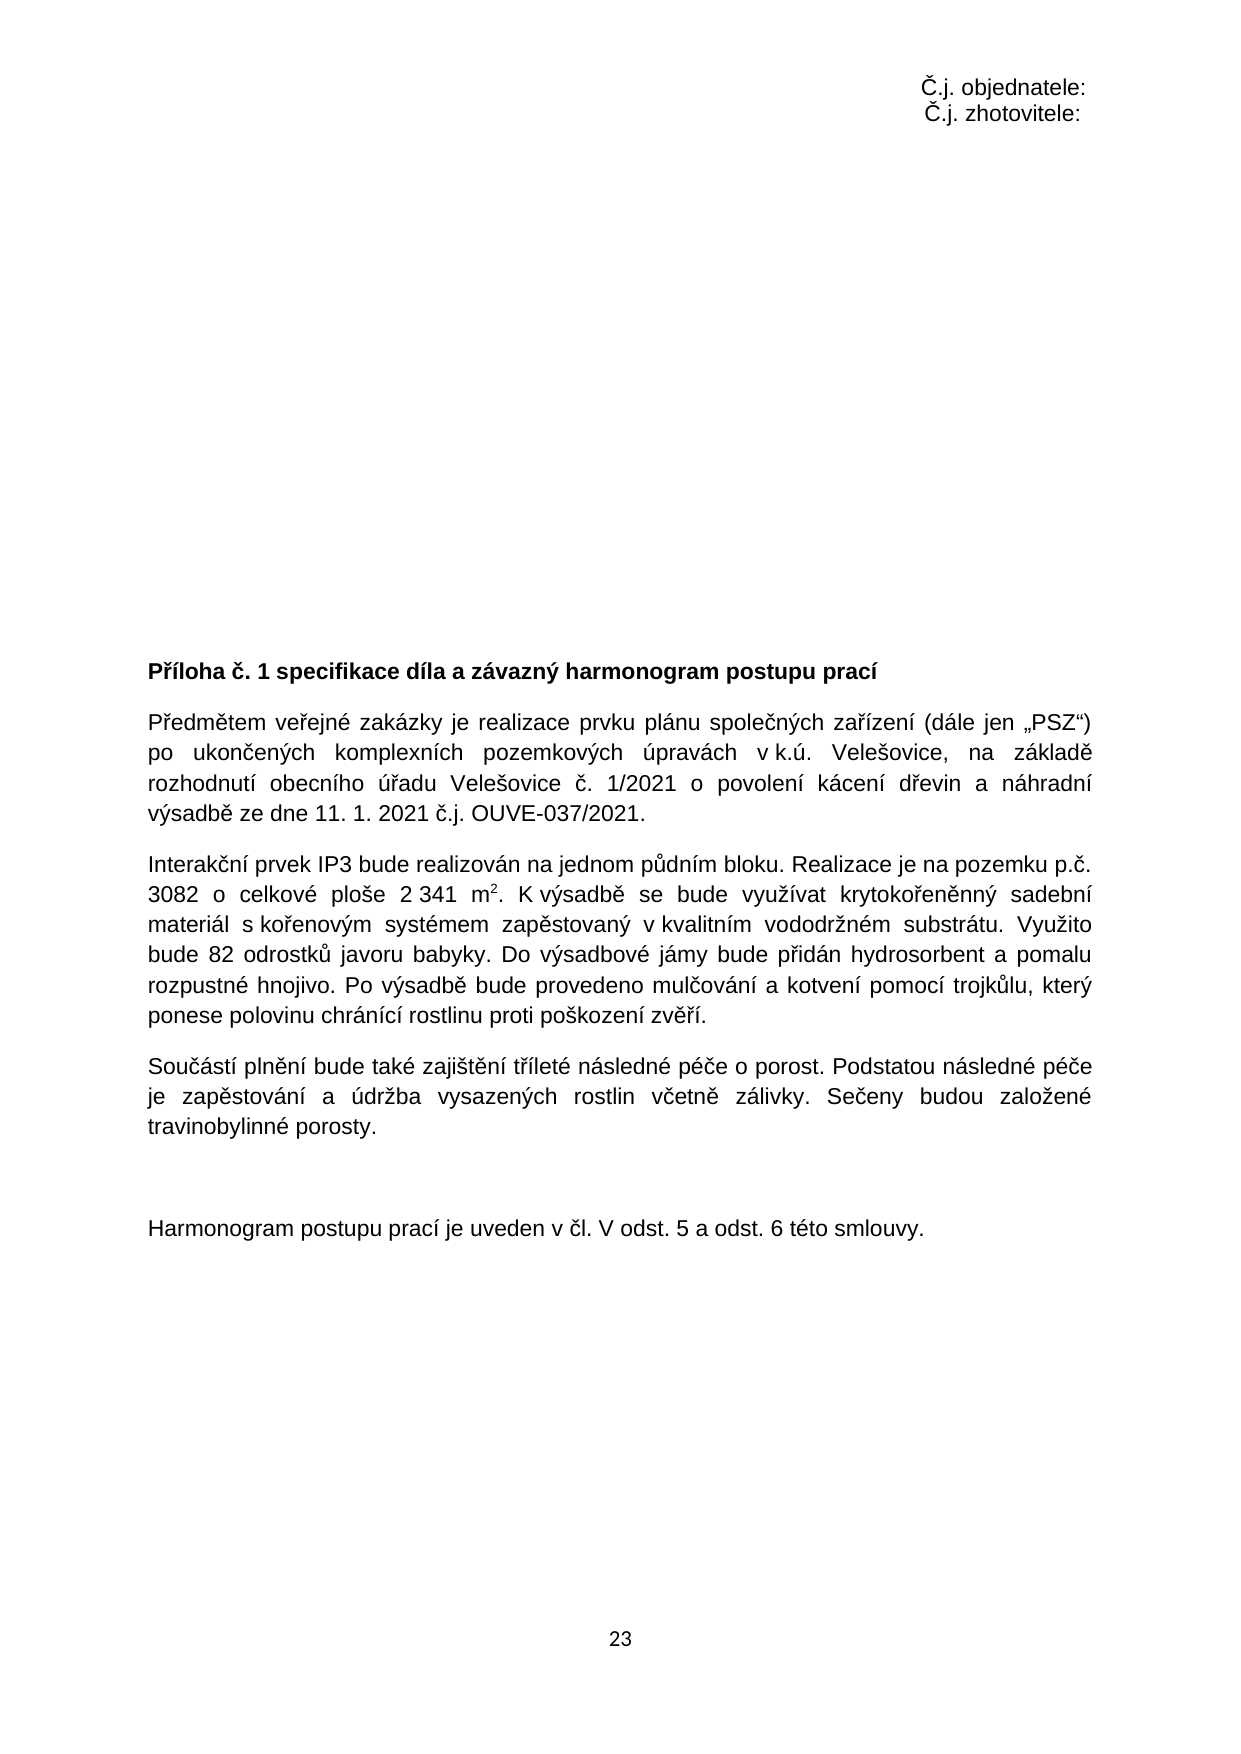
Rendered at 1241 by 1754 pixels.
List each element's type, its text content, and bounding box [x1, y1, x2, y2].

text Příloha č. 1 specifikace díla a závazný harmonogram postupu prací [148, 658, 1093, 684]
text Předmětem veřejné zakázky je realizace prvku plánu společných zařízení (dále jen „PSZ“) po ukončených komplexních pozemkových úpravách v k.ú. Velešovice, na základě rozhodnutí obecního úřadu Velešovice č. 1/2021 o povolení kácení dřevin a náhradní výsadbě ze dne 11. 1. 2021 č.j. OUVE-037/2021. [148, 709, 1093, 826]
text Součástí plnění bude také zajištění tříleté následné péče o porost. Podstatou následné péče je zapěstování a údržba vysazených rostlin včetně zálivky. Sečeny budou založené travinobylinné porosty. [148, 1053, 1093, 1139]
text Interakční prvek IP3 bude realizován na jednom půdním bloku. Realizace je na pozemku p.č. 3082 o celkové ploše 2 341 m2. K výsadbě se bude využívat krytokořeněnný sadební materiál s kořenovým systémem zapěstovaný v kvalitním vododržném substrátu. Využito bude 82 odrostků javoru babyky. Do výsadbové jámy bude přidán hydrosorbent a pomalu rozpustné hnojivo. Po výsadbě bude provedeno mulčování a kotvení pomocí trojkůlu, který ponese polovinu chránící rostlinu proti poškození zvěří. [148, 851, 1093, 1028]
text Harmonogram postupu prací je uveden v čl. V odst. 5 a odst. 6 této smlouvy. [148, 1215, 1093, 1242]
